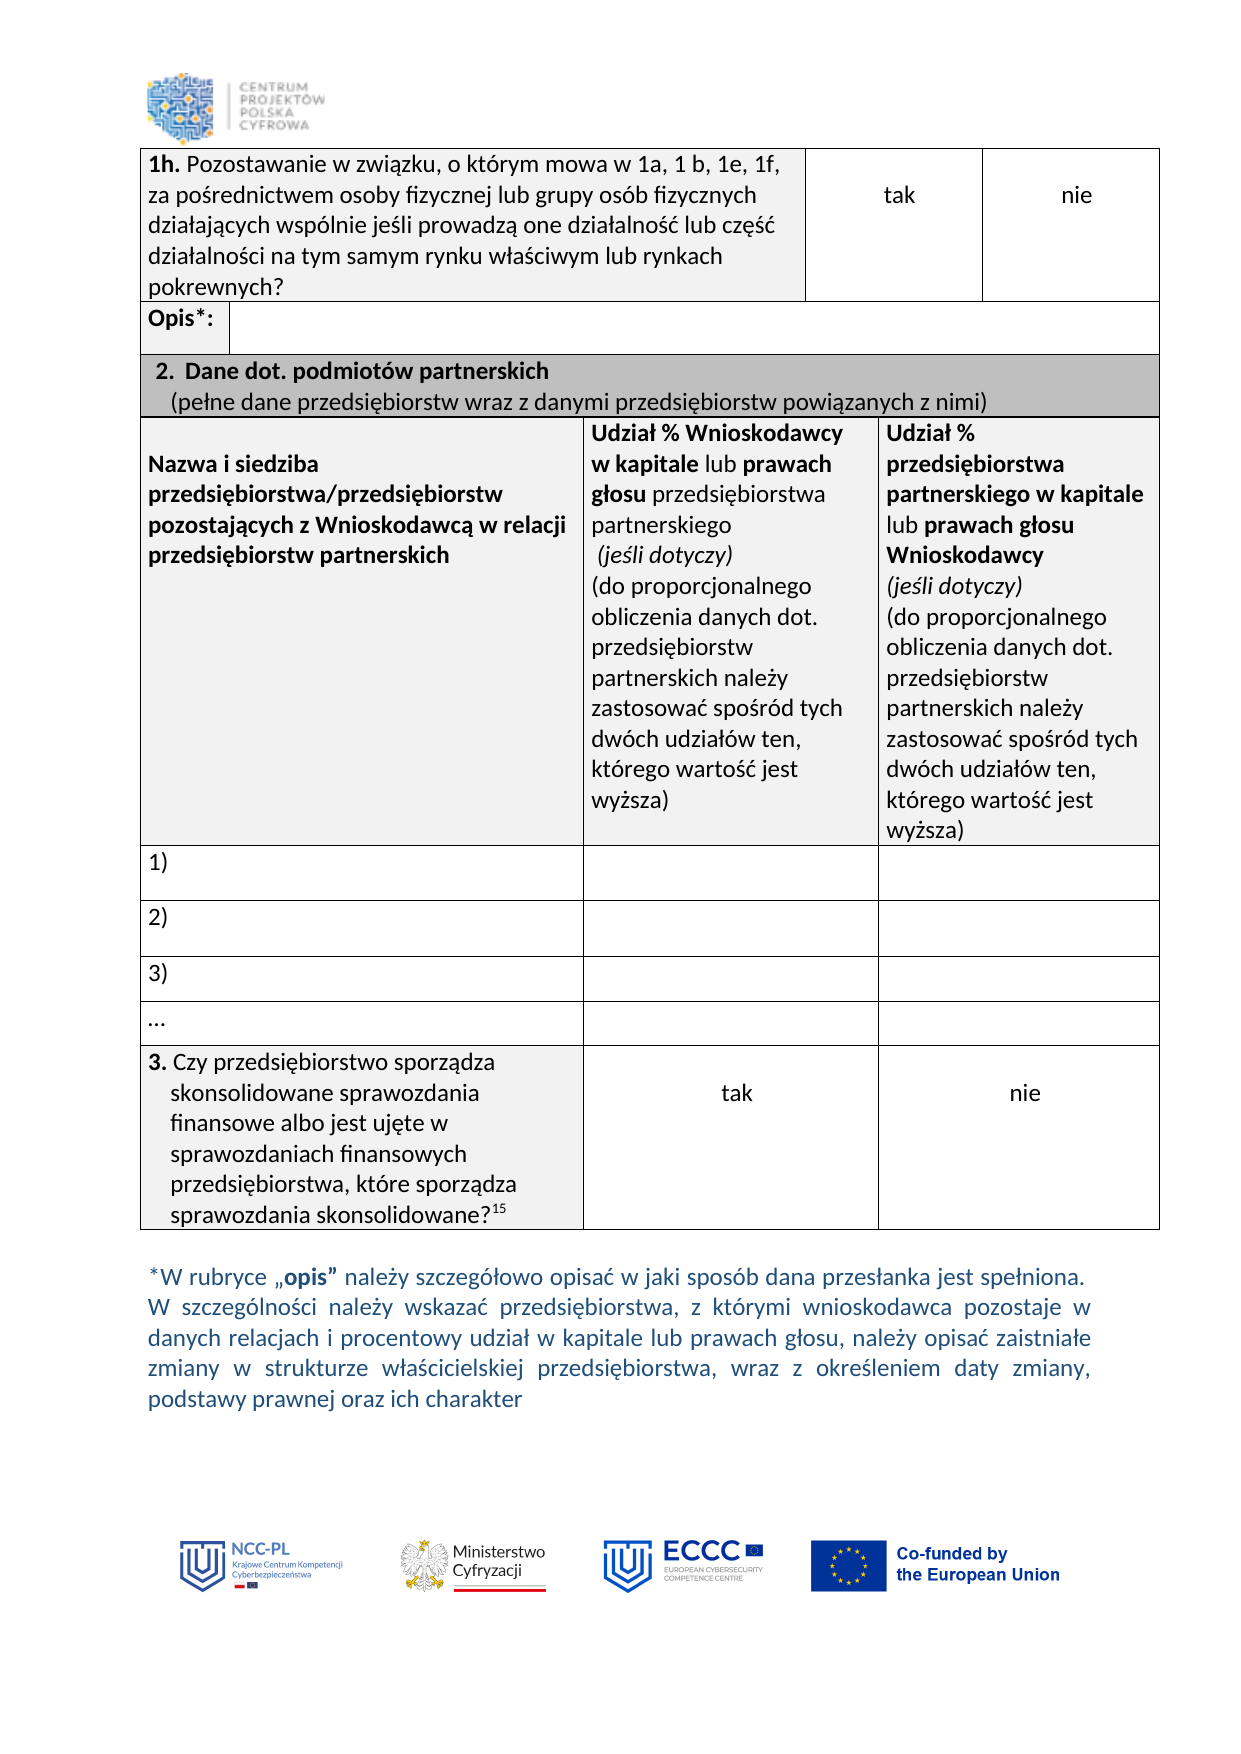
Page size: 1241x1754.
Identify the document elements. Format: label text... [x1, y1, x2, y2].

table_cell Nazwa i siedziba przedsiębiorstwa/przedsiębiorstw pozostających z Wnioskodawcą w relacji przedsiębiorstw partnerskich [141, 418, 583, 845]
table_cell [584, 846, 878, 900]
table_cell tak [584, 1046, 878, 1229]
table_cell Dane dot. podmiotów partnerskich (pełne dane przedsiębiorstw wraz z danymi przedsiębiorstw powiązanych z nimi) [141, 355, 1159, 416]
table_cell nie [983, 149, 1159, 301]
table_cell [879, 901, 1159, 956]
table_cell [584, 901, 878, 956]
table_cell 1) [141, 846, 583, 900]
picture [147, 1508, 1093, 1622]
table_cell Udział % przedsiębiorstwa partnerskiego w kapitale lub prawach głosu Wnioskodawcy (jeśli dotyczy) (do proporcjonalnego obliczenia danych dot. przedsiębiorstw partnerskich należy zastosować spośród tych dwóch udziałów ten, którego wartość jest wyższa) [879, 418, 1159, 845]
table_cell [879, 846, 1159, 900]
table_cell Udział % Wnioskodawcy w kapitale lub prawach głosu przedsiębiorstwa partnerskiego (jeśli dotyczy) (do proporcjonalnego obliczenia danych dot. przedsiębiorstw partnerskich należy zastosować spośród tych dwóch udziałów ten, którego wartość jest wyższa) [584, 418, 878, 845]
table_cell [879, 1002, 1159, 1045]
table_cell [584, 1002, 878, 1045]
table_cell Opis*: [141, 302, 229, 354]
table_cell nie [879, 1046, 1159, 1229]
table_cell 2) [141, 901, 583, 956]
table_cell 1h. Pozostawanie w związku, o którym mowa w 1a, 1 b, 1e, 1f, za pośrednictwem osoby fizycznej lub grupy osób fizycznych działających wspólnie jeśli prowadzą one działalność lub część działalności na tym samym rynku właściwym lub rynkach pokrewnych? [141, 149, 805, 301]
table_cell … [141, 1002, 583, 1045]
text *W rubryce „opis” należy szczegółowo opisać w jaki sposób dana przesłanka jest spełniona. W szczególności należy wskazać przedsiębiorstwa, z którymi wnioskodawca pozostaje w danych relacjach i procentowy udział w kapitale lub prawach głosu, należy opisać zaistniałe zmiany w strukturze właścicielskiej przedsiębiorstwa, wraz z określeniem daty zmiany, podstawy prawnej oraz ich charakter [148, 1261, 1093, 1413]
picture [147, 73, 325, 146]
table_cell [230, 302, 1159, 354]
table_cell [584, 957, 878, 1001]
table_cell tak [806, 149, 982, 301]
table_cell 3. Czy przedsiębiorstwo sporządza skonsolidowane sprawozdania finansowe albo jest ujęte w sprawozdaniach finansowych przedsiębiorstwa, które sporządza sprawozdania skonsolidowane? [141, 1046, 583, 1229]
table_cell [879, 957, 1159, 1001]
table_cell 3) [141, 957, 583, 1001]
